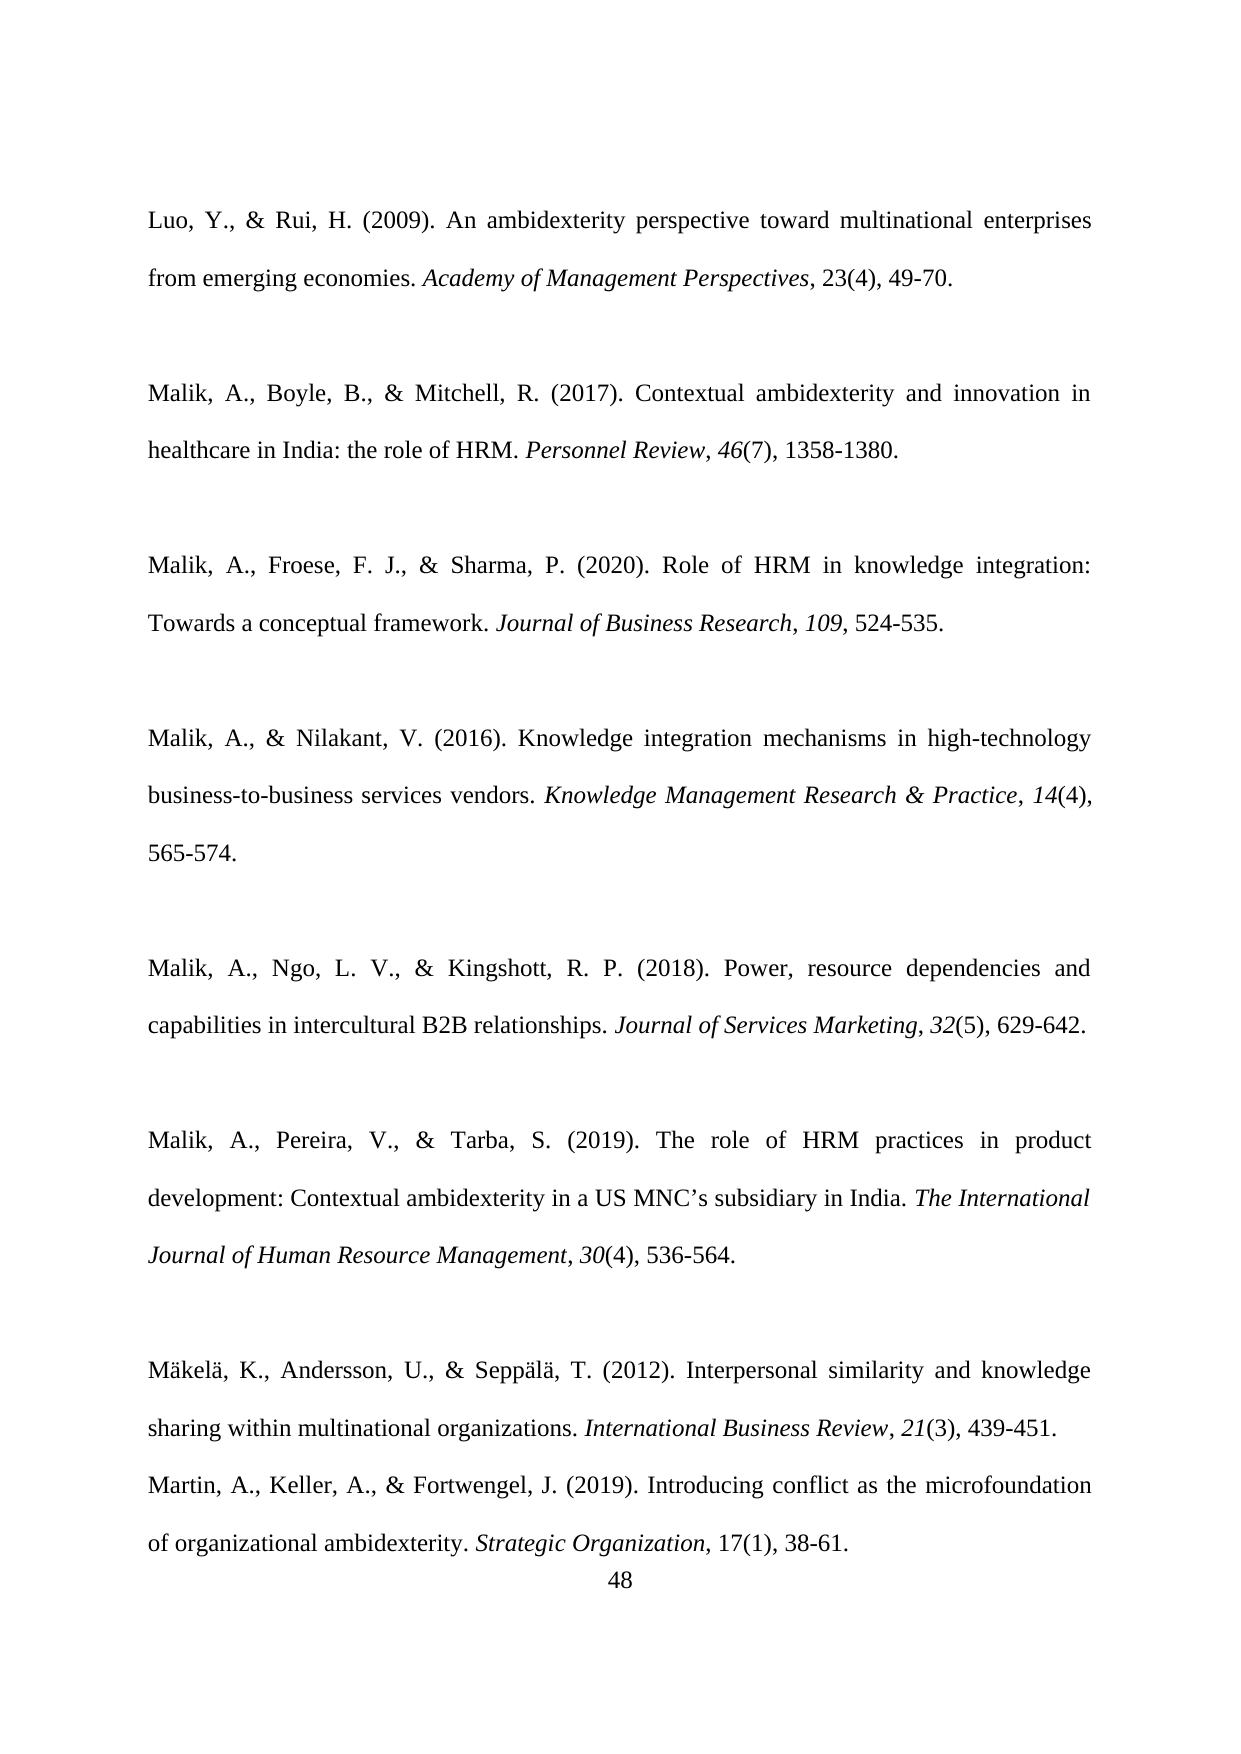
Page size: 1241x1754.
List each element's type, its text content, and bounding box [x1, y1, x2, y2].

text Malik, A., Ngo, L. V., & Kingshott, R. P. (2018). Power, resource dependencies and capabilities in intercultural B2B relationships. Journal of Services Marketing, 32(5), 629-642. [148, 953, 1092, 1039]
text Malik, A., Pereira, V., & Tarba, S. (2019). The role of HRM practices in product development: Contextual ambidexterity in a US MNC’s subsidiary in India. The International Journal of Human Resource Management, 30(4), 536-564. [148, 1154, 1092, 1269]
text Malik, A., Froese, F. J., & Sharma, P. (2020). Role of HRM in knowledge integration: Towards a conceptual framework. Journal of Business Research, 109, 524-535. [148, 550, 1092, 636]
text Martin, A., Keller, A., & Fortwengel, J. (2019). Introducing conflict as the microfoundation of organizational ambidexterity. Strategic Organization, 17(1), 38-61. [148, 1470, 1092, 1556]
text Malik, A., & Nilakant, V. (2016). Knowledge integration mechanisms in high-technology business-to-business services vendors. Knowledge Management Research & Practice, 14(4), 565-574. [148, 723, 1092, 866]
text Mäkelä, K., Andersson, U., & Seppälä, T. (2012). Interpersonal similarity and knowledge sharing within multinational organizations. International Business Review, 21(3), 439-451. [148, 1355, 1092, 1441]
text Luo, Y., & Rui, H. (2009). An ambidexterity perspective toward multinational enterprises from emerging economies. Academy of Management Perspectives, 23(4), 49-70. [148, 205, 1092, 291]
text Malik, A., Boyle, B., & Mitchell, R. (2017). Contextual ambidexterity and innovation in healthcare in India: the role of HRM. Personnel Review, 46(7), 1358-1380. [148, 378, 1092, 464]
